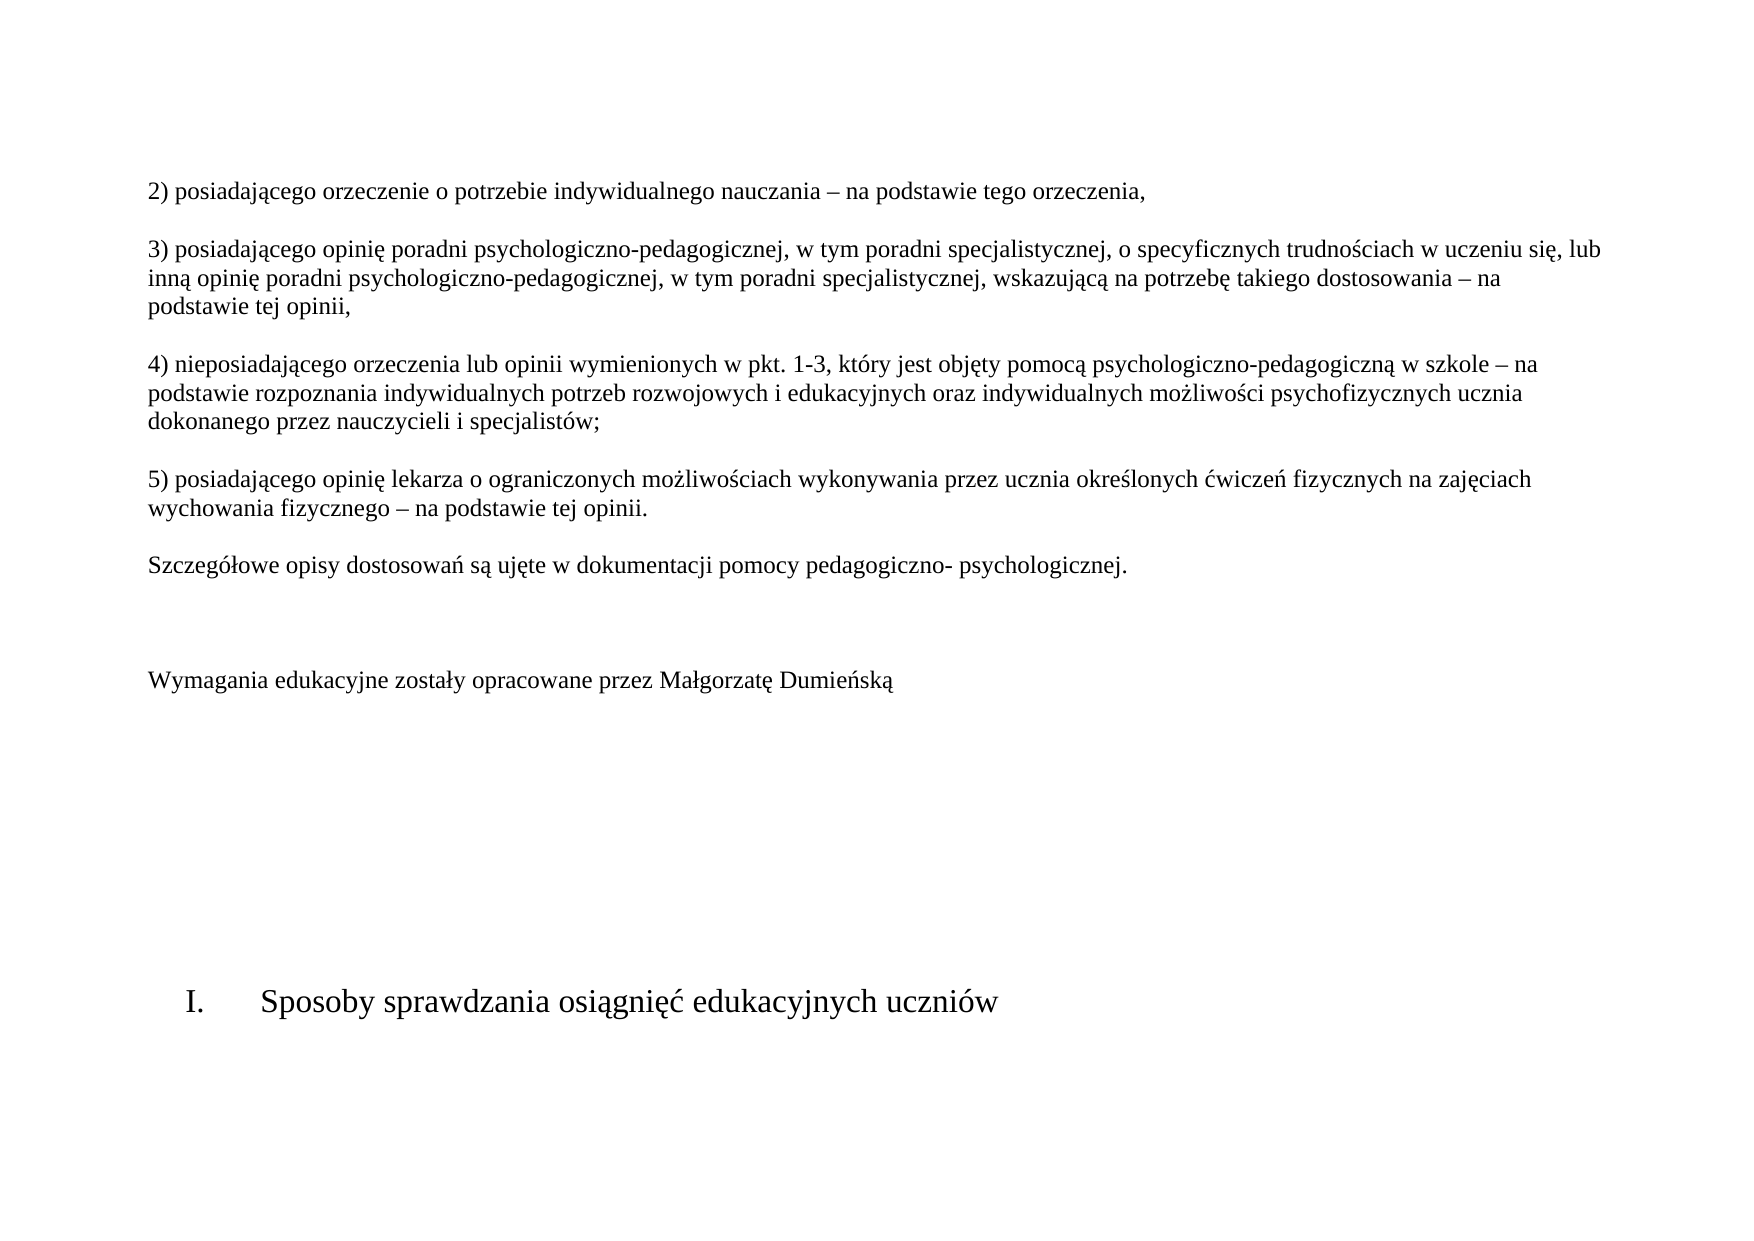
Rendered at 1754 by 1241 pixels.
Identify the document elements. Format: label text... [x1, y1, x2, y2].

text 4) nieposiadającego orzeczenia lub opinii wymienionych w pkt. 1-3, który jest objęty pomocą psychologiczno-pedagogiczną w szkole – na podstawie rozpoznania indywidualnych potrzeb rozwojowych i edukacyjnych oraz indywidualnych możliwości psychofizycznych ucznia dokonanego przez nauczycieli i specjalistów; [148, 349, 1606, 435]
text 2) posiadającego orzeczenie o potrzebie indywidualnego nauczania – na podstawie tego orzeczenia, [148, 176, 1606, 205]
text 3) posiadającego opinię poradni psychologiczno-pedagogicznej, w tym poradni specjalistycznej, o specyficznych trudnościach w uczeniu się, lub inną opinię poradni psychologiczno-pedagogicznej, w tym poradni specjalistycznej, wskazującą na potrzebę takiego dostosowania – na podstawie tej opinii, [148, 234, 1606, 320]
text 5) posiadającego opinię lekarza o ograniczonych możliwościach wykonywania przez ucznia określonych ćwiczeń fizycznych na zajęciach wychowania fizycznego – na podstawie tej opinii. [148, 464, 1606, 521]
text Wymagania edukacyjne zostały opracowane przez Małgorzatę Dumieńską [148, 665, 1606, 694]
text Szczegółowe opisy dostosowań są ujęte w dokumentacji pomocy pedagogiczno- psychologicznej. [148, 550, 1606, 579]
list Sposoby sprawdzania osiągnięć edukacyjnych uczniów [185, 981, 1606, 1020]
